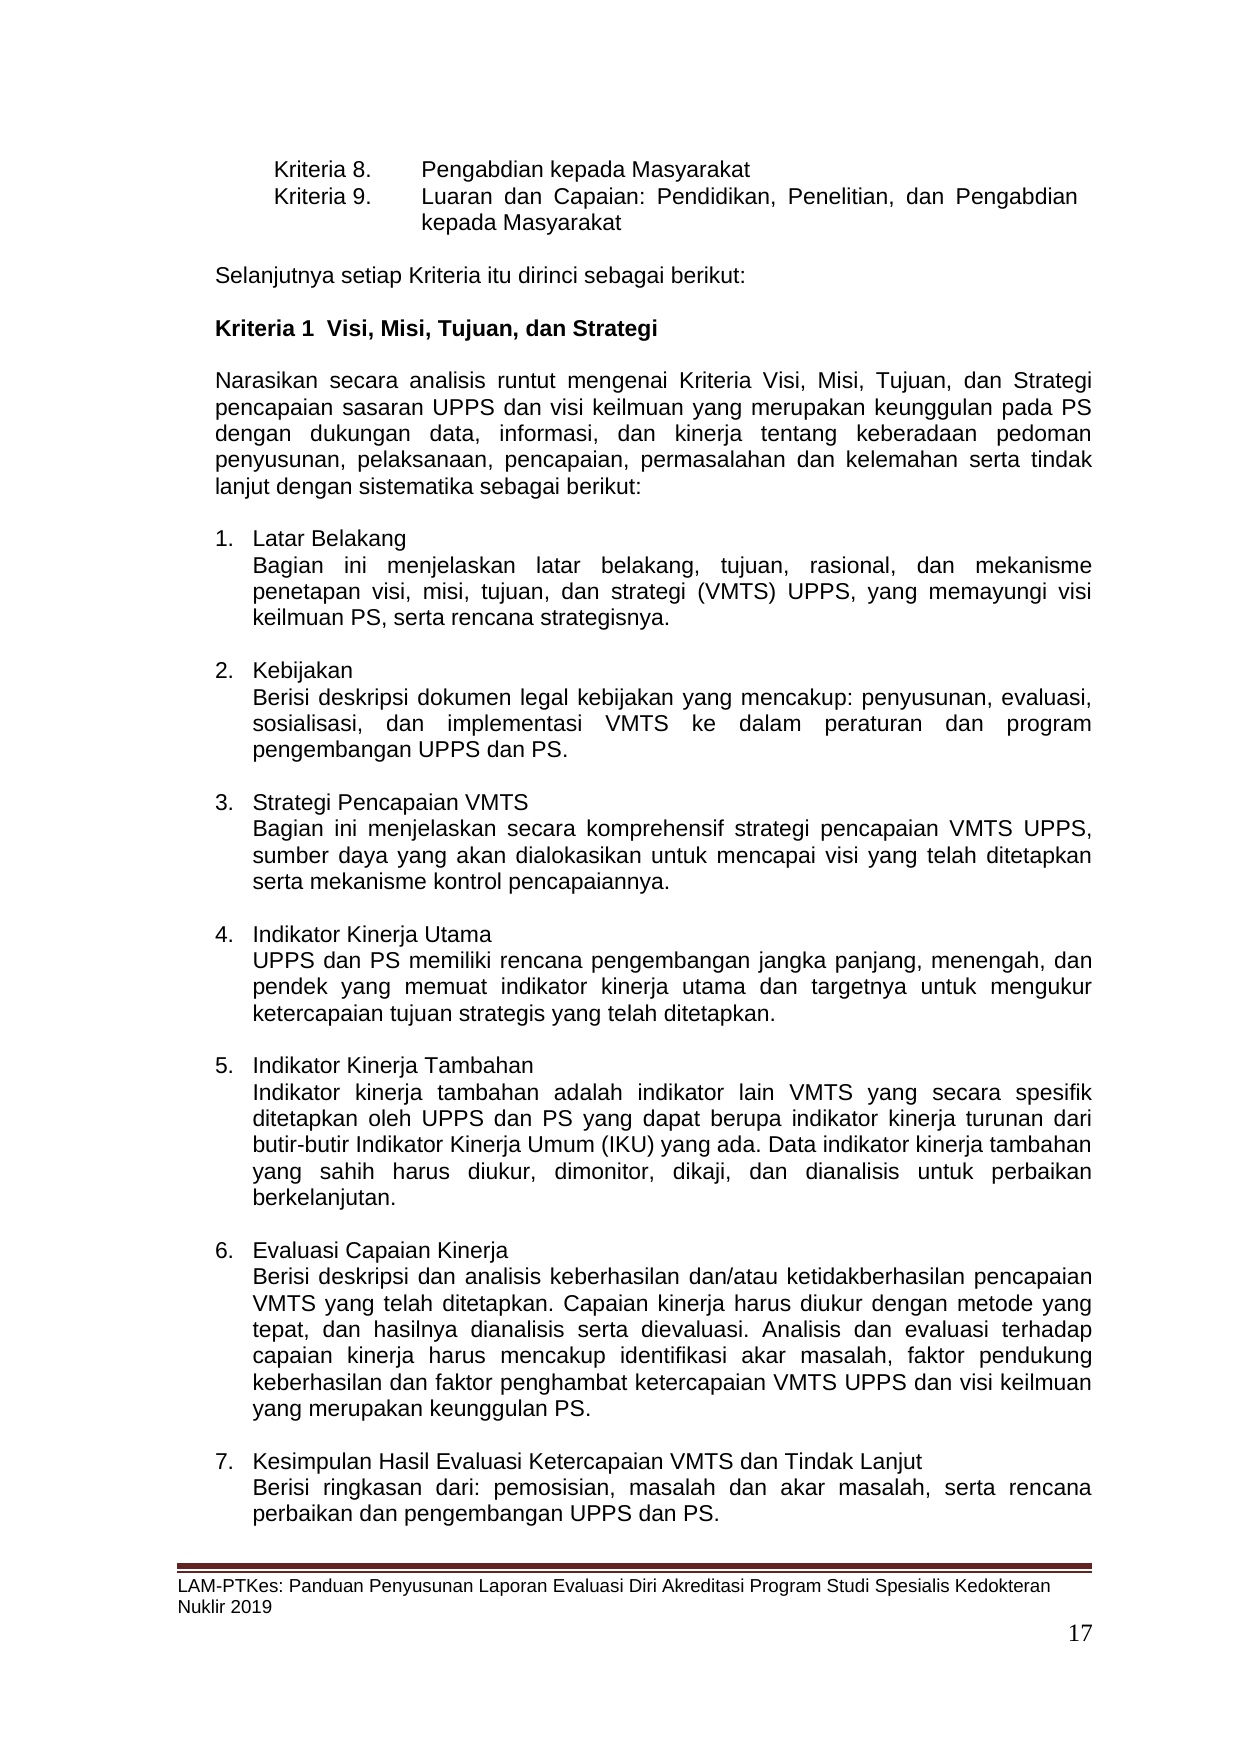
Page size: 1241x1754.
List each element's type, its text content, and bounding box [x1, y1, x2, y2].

text Bagian ini menjelaskan secara komprehensif strategi pencapaian VMTS UPPS, sumber daya yang akan dialokasikan untuk mencapai visi yang telah ditetapkan serta mekanisme kontrol pencapaiannya. [252, 815, 1092, 894]
text Selanjutnya setiap Kriteria itu dirinci sebagai berikut: [215, 262, 1092, 288]
list Indikator Kinerja Tambahan [215, 1052, 1092, 1079]
list Indikator Kinerja Utama [215, 921, 1092, 947]
list Kebijakan [215, 657, 1092, 683]
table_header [410, 156, 1089, 235]
text Berisi deskripsi dan analisis keberhasilan dan/atau ketidakberhasilan pencapaian VMTS yang telah ditetapkan. Capaian kinerja harus diukur dengan metode yang tepat, dan hasilnya dianalisis serta dievaluasi. Analisis dan evaluasi terhadap capaian kinerja harus mencakup identifikasi akar masalah, faktor pendukung keberhasilan dan faktor penghambat ketercapaian VMTS UPPS dan visi keilmuan yang merupakan keunggulan PS. [252, 1263, 1092, 1421]
list Strategi Pencapaian VMTS [215, 789, 1092, 815]
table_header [262, 156, 410, 235]
text Narasikan secara analisis runtut mengenai Kriteria Visi, Misi, Tujuan, dan Strategi pencapaian sasaran UPPS dan visi keilmuan yang merupakan keunggulan pada PS dengan dukungan data, informasi, dan kinerja tentang keberadaan pedoman penyusunan, pelaksanaan, pencapaian, permasalahan dan kelemahan serta tindak lanjut dengan sistematika sebagai berikut: [215, 367, 1092, 499]
text Berisi ringkasan dari: pemosisian, masalah dan akar masalah, serta rencana perbaikan dan pengembangan UPPS dan PS. [252, 1474, 1092, 1527]
list Latar Belakang [215, 525, 1092, 552]
text Indikator kinerja tambahan adalah indikator lain VMTS yang secara spesifik ditetapkan oleh UPPS dan PS yang dapat berupa indikator kinerja turunan dari butir-butir Indikator Kinerja Umum (IKU) yang ada. Data indikator kinerja tambahan yang sahih harus diukur, dimonitor, dikaji, dan dianalisis untuk perbaikan berkelanjutan. [252, 1079, 1092, 1211]
text Berisi deskripsi dokumen legal kebijakan yang mencakup: penyusunan, evaluasi, sosialisasi, dan implementasi VMTS ke dalam peraturan dan program pengembangan UPPS dan PS. [252, 683, 1092, 762]
list Evaluasi Capaian Kinerja [215, 1237, 1092, 1263]
list Kesimpulan Hasil Evaluasi Ketercapaian VMTS dan Tindak Lanjut [215, 1448, 1092, 1474]
subtitle Kriteria 1 Visi, Misi, Tujuan, dan Strategi [215, 314, 1092, 341]
text Bagian ini menjelaskan latar belakang, tujuan, rasional, dan mekanisme penetapan visi, misi, tujuan, dan strategi (VMTS) UPPS, yang memayungi visi keilmuan PS, serta rencana strategisnya. [252, 552, 1092, 631]
text UPPS dan PS memiliki rencana pengembangan jangka panjang, menengah, dan pendek yang memuat indikator kinerja utama dan targetnya untuk mengukur ketercapaian tujuan strategis yang telah ditetapkan. [252, 947, 1092, 1026]
